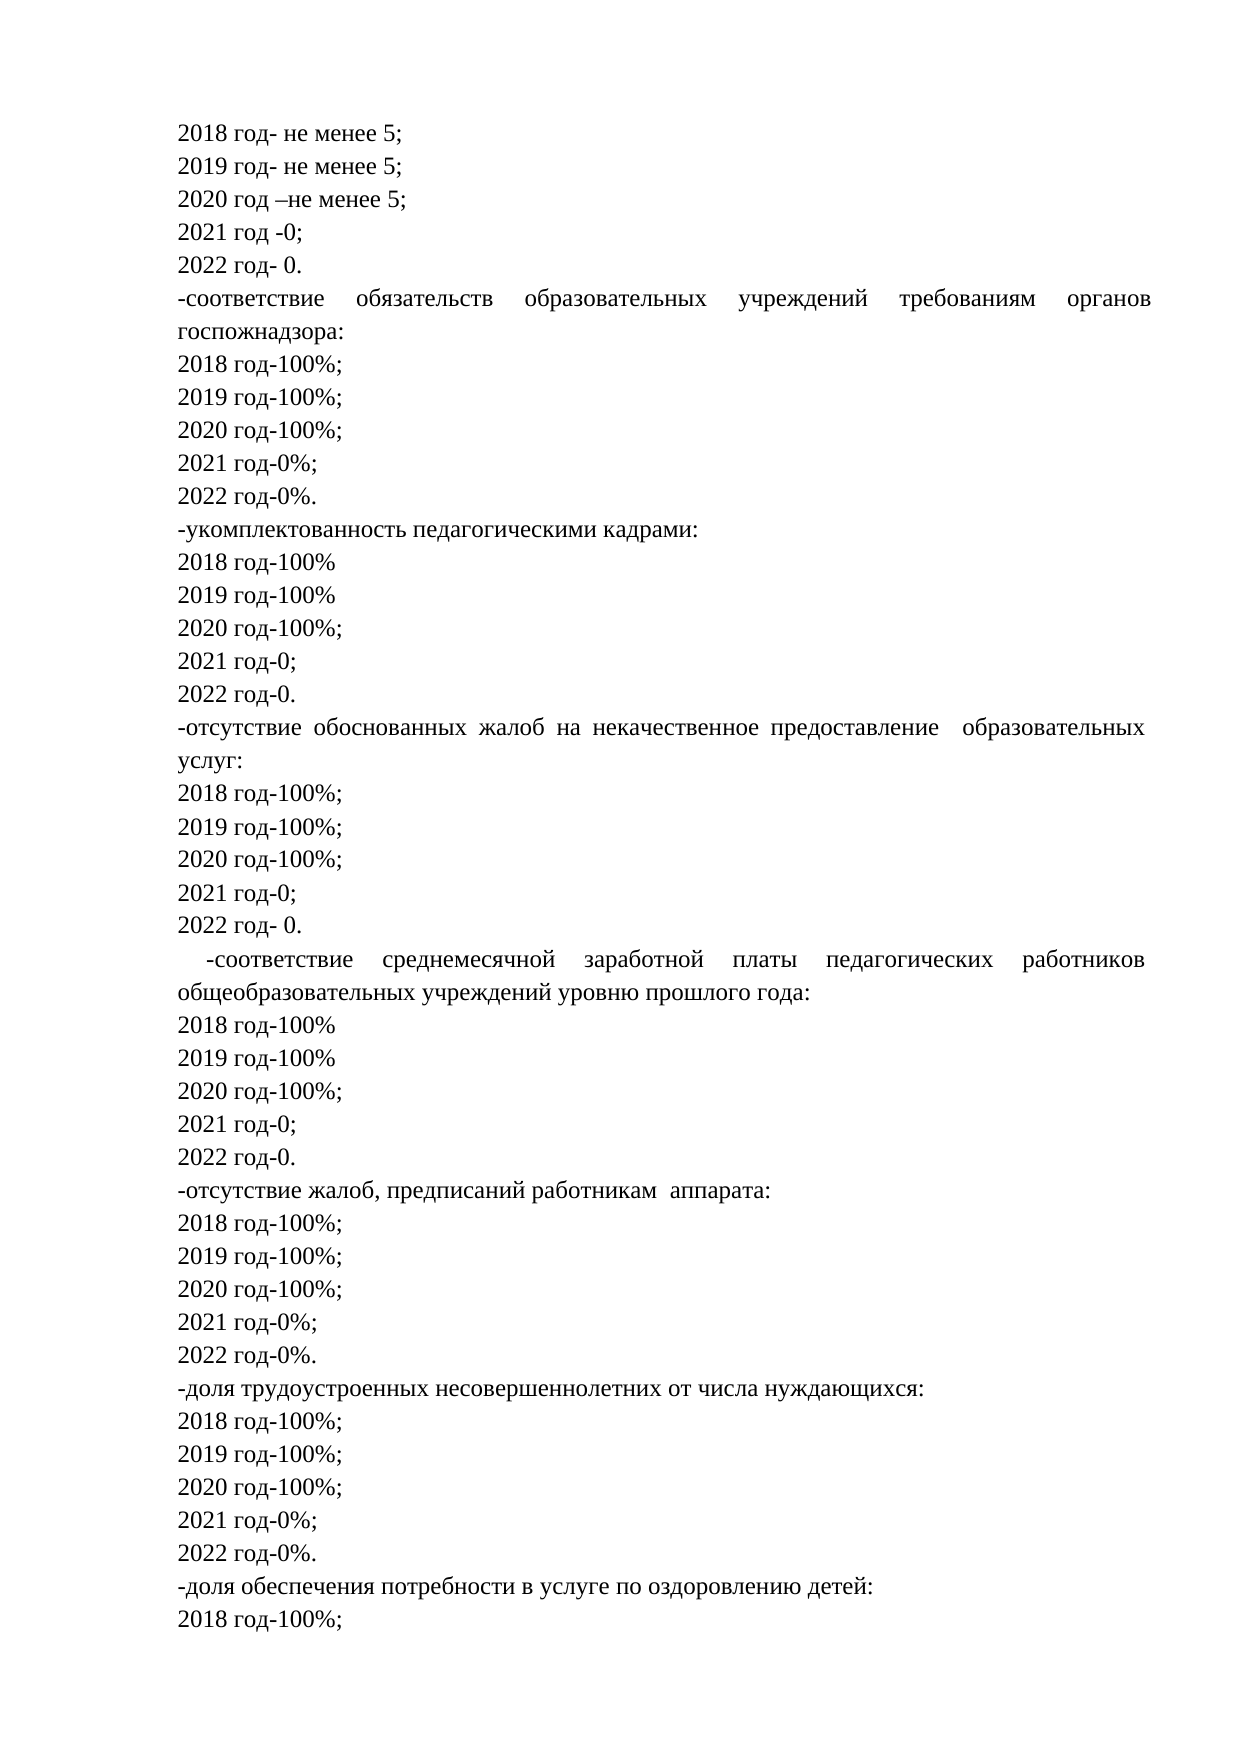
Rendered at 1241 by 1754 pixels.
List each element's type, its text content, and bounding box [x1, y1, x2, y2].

text 2019 год-100%; [177, 1439, 1146, 1468]
text 2021 год-0; [177, 878, 1146, 906]
text -доля трудоустроенных несовершеннолетних от числа нуждающихся: [177, 1373, 1146, 1402]
text 2019 год- не менее 5; [177, 151, 1152, 180]
text 2022 год- 0. [177, 911, 1146, 939]
text 2020 год-100%; [177, 844, 1146, 873]
text 2019 год-100%; [177, 812, 1146, 840]
text 2021 год-0%; [177, 448, 1152, 477]
text 2020 год-100%; [177, 1472, 1146, 1501]
text 2021 год -0; [177, 217, 1152, 246]
text -соответствие обязательств образовательных учреждений требованиям органов госпожнадзора: [177, 283, 1152, 345]
text 2022 год-0%. [177, 481, 1152, 510]
text 2022 год- 0. [177, 250, 1152, 279]
text -укомплектованность педагогическими кадрами: [177, 514, 1146, 543]
text 2019 год-100% [177, 580, 1146, 609]
text 2020 год-100%; [177, 1076, 1146, 1104]
text 2018 год-100%; [177, 1604, 1146, 1633]
text 2022 год-0. [177, 1142, 1146, 1171]
text 2019 год-100% [177, 1043, 1146, 1071]
text 2021 год-0; [177, 1109, 1146, 1137]
text 2022 год-0%. [177, 1340, 1146, 1369]
text 2022 год-0. [177, 679, 1146, 708]
text 2018 год-100%; [177, 1406, 1146, 1435]
text 2022 год-0%. [177, 1538, 1152, 1567]
text 2021 год-0%; [177, 1505, 1152, 1534]
text 2018 год-100%; [177, 349, 1152, 378]
text 2020 год-100%; [177, 415, 1152, 444]
text -доля обеспечения потребности в услуге по оздоровлению детей: [177, 1571, 1152, 1600]
text 2018 год-100%; [177, 1208, 1146, 1237]
text -соответствие среднемесячной заработной платы педагогических работников общеобразовательных учреждений уровню прошлого года: [177, 944, 1146, 1005]
text 2019 год-100%; [177, 382, 1152, 411]
text 2020 год –не менее 5; [177, 184, 1152, 213]
text 2018 год- не менее 5; [177, 118, 1152, 147]
text 2018 год-100% [177, 547, 1146, 576]
text 2019 год-100%; [177, 1241, 1146, 1269]
text -отсутствие обоснованных жалоб на некачественное предоставление образовательных услуг: [177, 712, 1146, 774]
text -отсутствие жалоб, предписаний работникам аппарата: [177, 1175, 1146, 1203]
text 2020 год-100%; [177, 1274, 1146, 1303]
text 2020 год-100%; [177, 613, 1146, 642]
text 2018 год-100%; [177, 778, 1146, 807]
text 2018 год-100% [177, 1010, 1146, 1038]
text 2021 год-0; [177, 646, 1146, 675]
text 2021 год-0%; [177, 1307, 1146, 1336]
